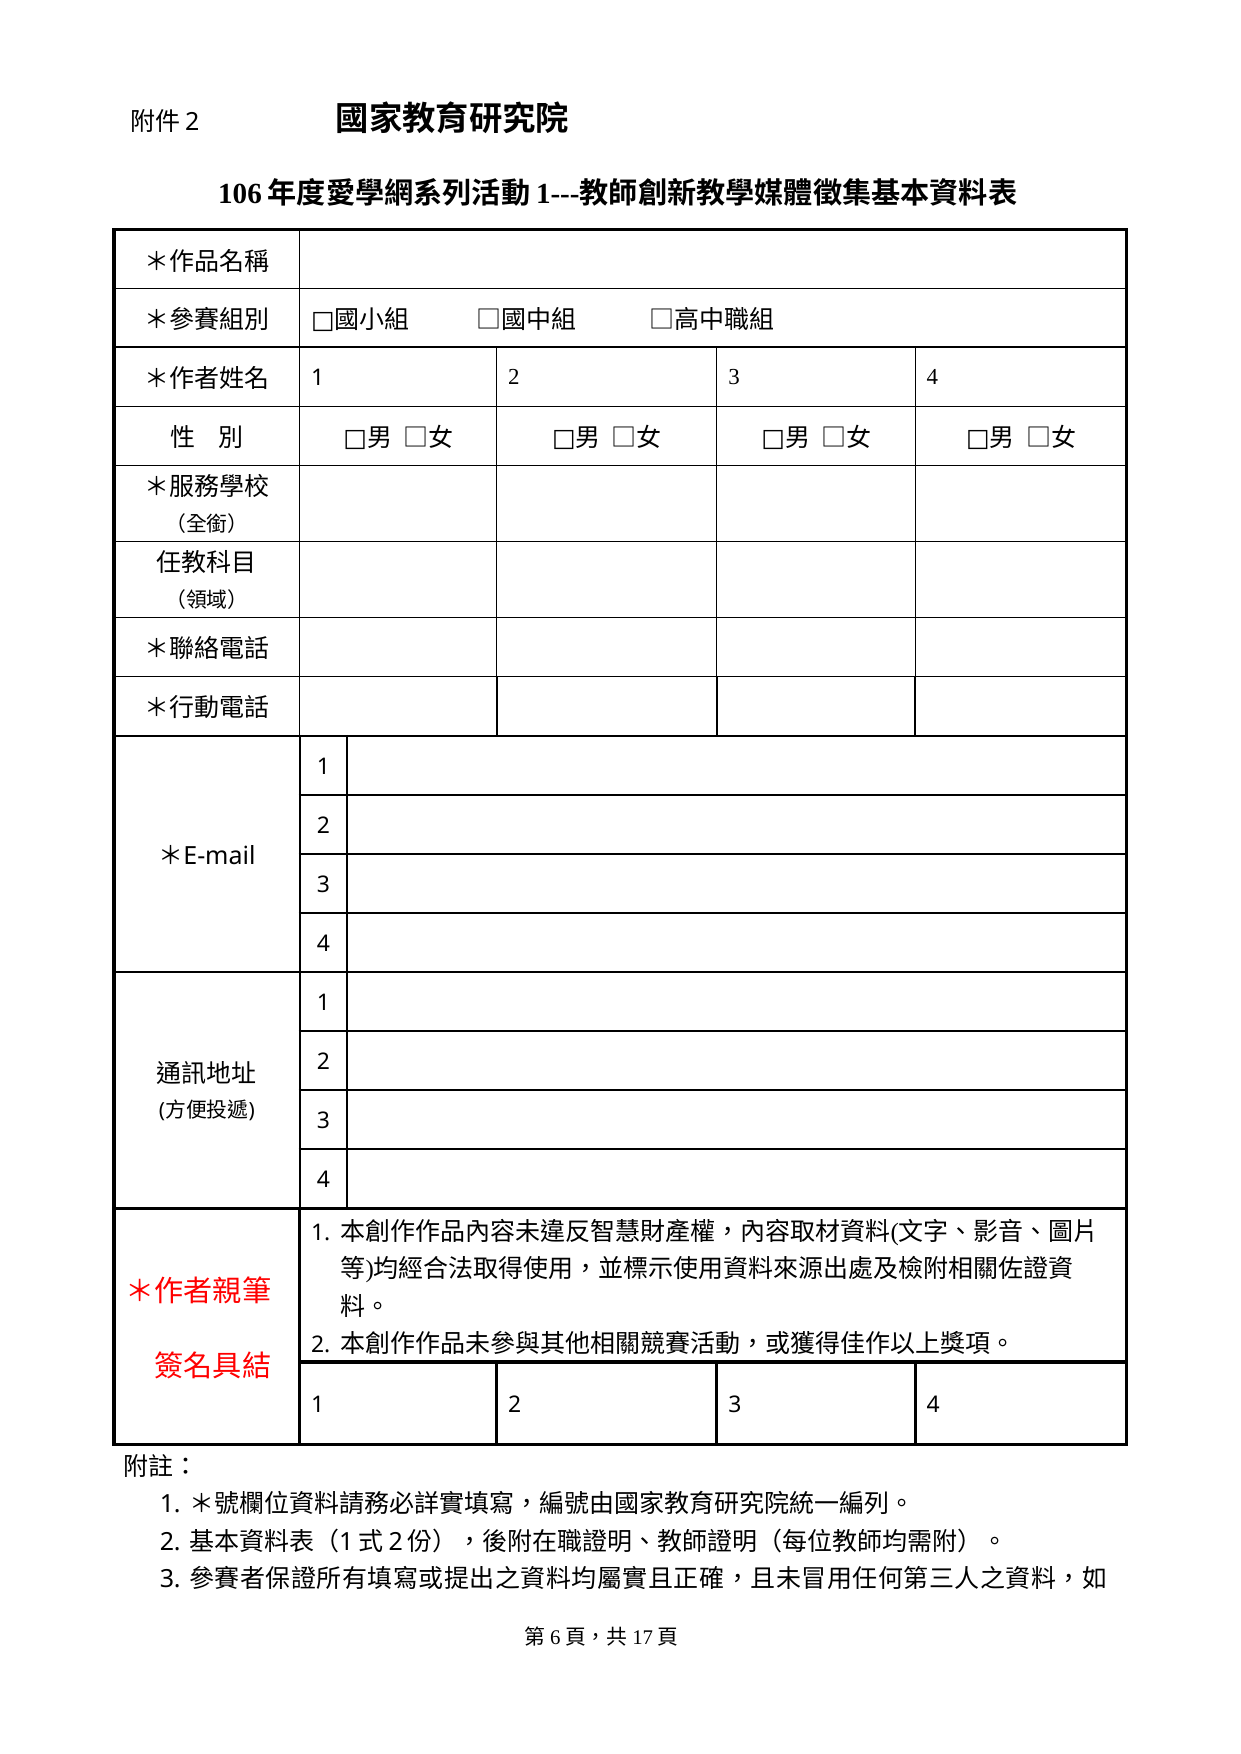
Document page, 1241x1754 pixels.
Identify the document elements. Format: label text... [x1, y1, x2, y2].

table_cell [718, 677, 914, 735]
table_cell □男 □女 [497, 407, 716, 464]
table_cell [348, 796, 1125, 853]
table_cell [300, 466, 496, 541]
table_cell 1 [301, 1364, 495, 1443]
table_cell 4 [917, 1364, 1125, 1443]
table_cell 2 [301, 796, 346, 853]
table_cell ＊行動電話 [116, 677, 299, 735]
table_cell [717, 618, 915, 676]
table_cell [348, 1150, 1125, 1207]
table_cell [717, 542, 915, 617]
table_cell [497, 542, 716, 617]
table_cell 任教科目 （領域） [116, 542, 299, 617]
table_cell 4 [301, 914, 346, 971]
table_cell 2 [498, 1364, 715, 1443]
table_cell [348, 737, 1125, 794]
table_cell □男 □女 [916, 407, 1125, 464]
table_header ＊作品名稱 [116, 231, 299, 287]
table_cell ＊參賽組別 [116, 289, 299, 346]
text 106年度愛學網系列活動1---教師創新教學媒體徵集基本資料表 [111, 153, 1123, 228]
text 附件2 國家教育研究院 [130, 78, 1110, 153]
table_cell 4 [916, 348, 1125, 406]
table_cell [348, 1032, 1125, 1089]
table_cell 3 [717, 348, 915, 406]
table_cell [497, 466, 716, 541]
table_cell [916, 618, 1125, 676]
table_cell 性 別 [116, 407, 299, 464]
table_cell [497, 618, 716, 676]
table_cell 1 [301, 737, 346, 794]
table_cell ＊作者姓名 [116, 348, 299, 406]
list 基本資料表（1式2份），後附在職證明、教師證明（每位教師均需附）。 [159, 1521, 1110, 1558]
table_cell [916, 466, 1125, 541]
table_cell 3 [301, 855, 346, 912]
table_cell □國小組 □國中組 □高中職組 [300, 289, 1125, 346]
table_cell 2 [497, 348, 716, 406]
table_cell ＊聯絡電話 [116, 618, 299, 676]
table_cell 3 [718, 1364, 914, 1443]
table_cell [498, 677, 716, 735]
table_cell 1 [300, 348, 496, 406]
table_cell □男 □女 [717, 407, 915, 464]
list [159, 1558, 1110, 1596]
table_cell 2 [301, 1032, 346, 1089]
table_cell [717, 466, 915, 541]
table_cell 本創作作品內容未違反智慧財產權，內容取材資料(文字、影音、圖片等)均經合法取得使用，並標示使用資料來源出處及檢附相關佐證資料。 本創作作品未參與其他相關競賽活動，或獲得佳作以上獎項。 [301, 1210, 1125, 1360]
table_cell 3 [301, 1091, 346, 1148]
table_cell [348, 1091, 1125, 1148]
table_cell 通訊地址 (方便投遞) [116, 973, 299, 1207]
table_cell 1 [301, 973, 346, 1030]
table_cell [348, 973, 1125, 1030]
table_header [300, 231, 1125, 287]
table_cell [300, 542, 496, 617]
table_cell [916, 542, 1125, 617]
table_cell ＊E-mail [116, 737, 299, 971]
table_cell ＊服務學校 （全銜） [116, 466, 299, 541]
table_cell [300, 677, 496, 735]
text 附註： [124, 1446, 1110, 1483]
table_cell 4 [301, 1150, 346, 1207]
table_cell [348, 914, 1125, 971]
table_cell [300, 618, 496, 676]
list ＊號欄位資料請務必詳實填寫，編號由國家教育研究院統一編列。 [159, 1483, 1110, 1521]
table_cell □男 □女 [300, 407, 496, 464]
table_cell ＊作者親筆 簽名具結 [116, 1210, 298, 1443]
table_cell [348, 855, 1125, 912]
table_cell [916, 677, 1125, 735]
